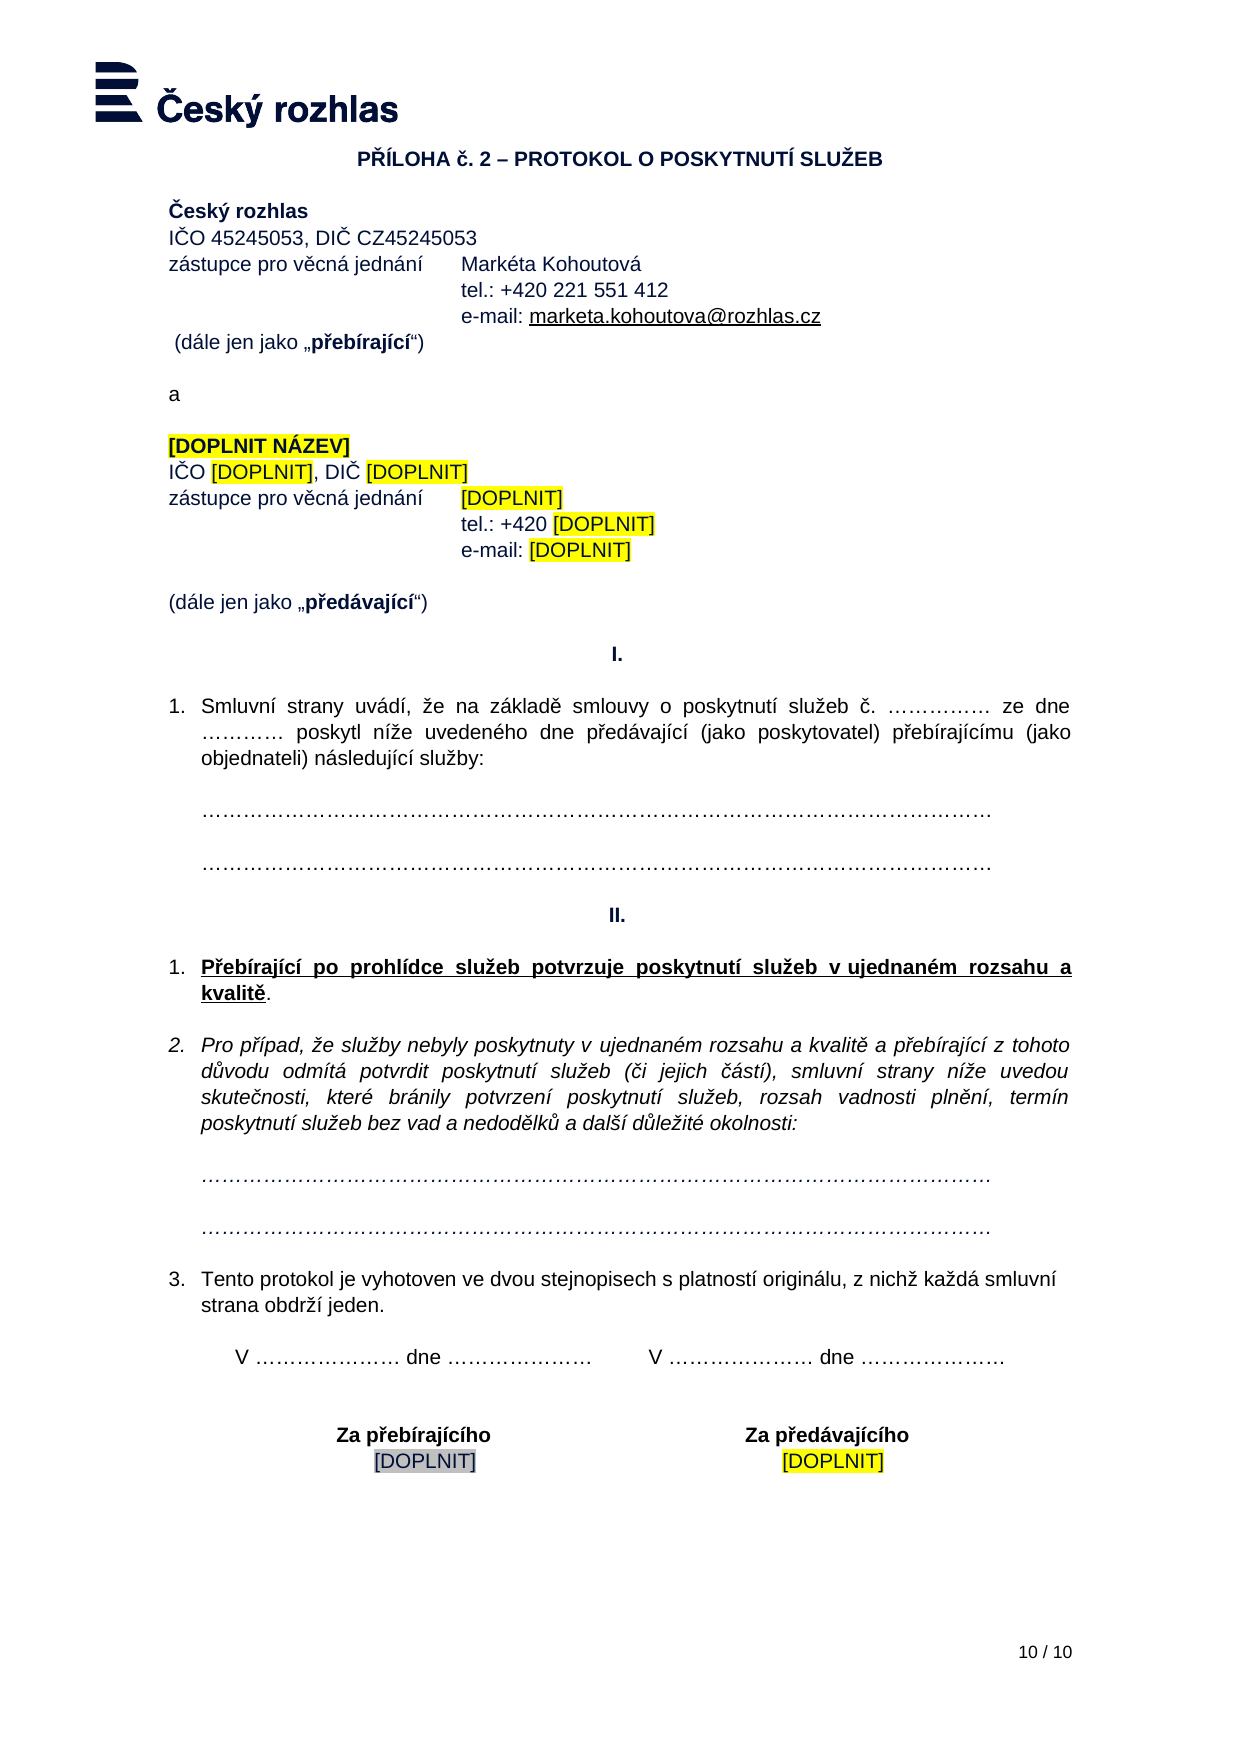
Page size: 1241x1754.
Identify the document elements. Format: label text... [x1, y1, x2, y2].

text e-mail: marketa.kohoutova@rozhlas.cz [168, 302, 1072, 328]
table_header V ………………… dne ………………… [621, 1344, 1033, 1370]
list …………………………………………………………………………………………………… [201, 849, 1072, 875]
text Český rozhlas [168, 198, 1072, 224]
list Smluvní strany uvádí, že na základě smlouvy o poskytnutí služeb č. …………… ze dne ………… poskytl níže uvedeného dne předávající (jako poskytovatel) přebírajícímu (jako objednateli) následující služby: [168, 693, 1072, 771]
text [DOPLNIT NÁZEV] [168, 432, 1072, 458]
subtitle …………………………………………………………………………………………………… [168, 1214, 1072, 1240]
text IČO 45245053, DIČ CZ45245053 [168, 224, 1072, 250]
text zástupce pro věcná jednání Markéta Kohoutová [168, 250, 1072, 276]
text e-mail: [DOPLNIT] [168, 537, 1072, 563]
text PŘÍLOHA č. 2 – PROTOKOL O POSKYTNUTÍ SLUŽEB [168, 146, 1072, 172]
list Přebírající po prohlídce služeb potvrzuje poskytnutí služeb v ujednaném rozsahu a kvalitě. [168, 953, 1072, 1005]
text (dále jen jako „přebírající“) [168, 328, 1072, 354]
list Pro případ, že služby nebyly poskytnuty v ujednaném rozsahu a kvalitě a přebírající z tohoto důvodu odmítá potvrdit poskytnutí služeb (či jejich částí), smluvní strany níže uvedou skutečnosti, které bránily potvrzení poskytnutí služeb, rozsah vadnosti plnění, termín poskytnutí služeb bez vad a nedodělků a další důležité okolnosti: [168, 1031, 1072, 1136]
text IČO [DOPLNIT], DIČ [DOPLNIT] [168, 458, 1072, 484]
text (dále jen jako „předávající“) [168, 589, 1072, 615]
text tel.: +420 [DOPLNIT] [168, 511, 1072, 537]
table_cell Za přebírajícího [DOPLNIT] [207, 1370, 621, 1552]
subtitle …………………………………………………………………………………………………… [168, 1162, 1072, 1188]
list …………………………………………………………………………………………………… [201, 797, 1072, 823]
text a [168, 380, 1072, 406]
table_cell Za předávajícího [DOPLNIT] [621, 1370, 1033, 1552]
table_header V ………………… dne ………………… [207, 1344, 621, 1370]
text zástupce pro věcná jednání [DOPLNIT] [168, 484, 1072, 511]
list Tento protokol je vyhotoven ve dvou stejnopisech s platností originálu, z nichž každá smluvní strana obdrží jeden. [168, 1266, 1072, 1318]
picture [95, 62, 398, 128]
text tel.: +420 221 551 412 [168, 276, 1072, 302]
